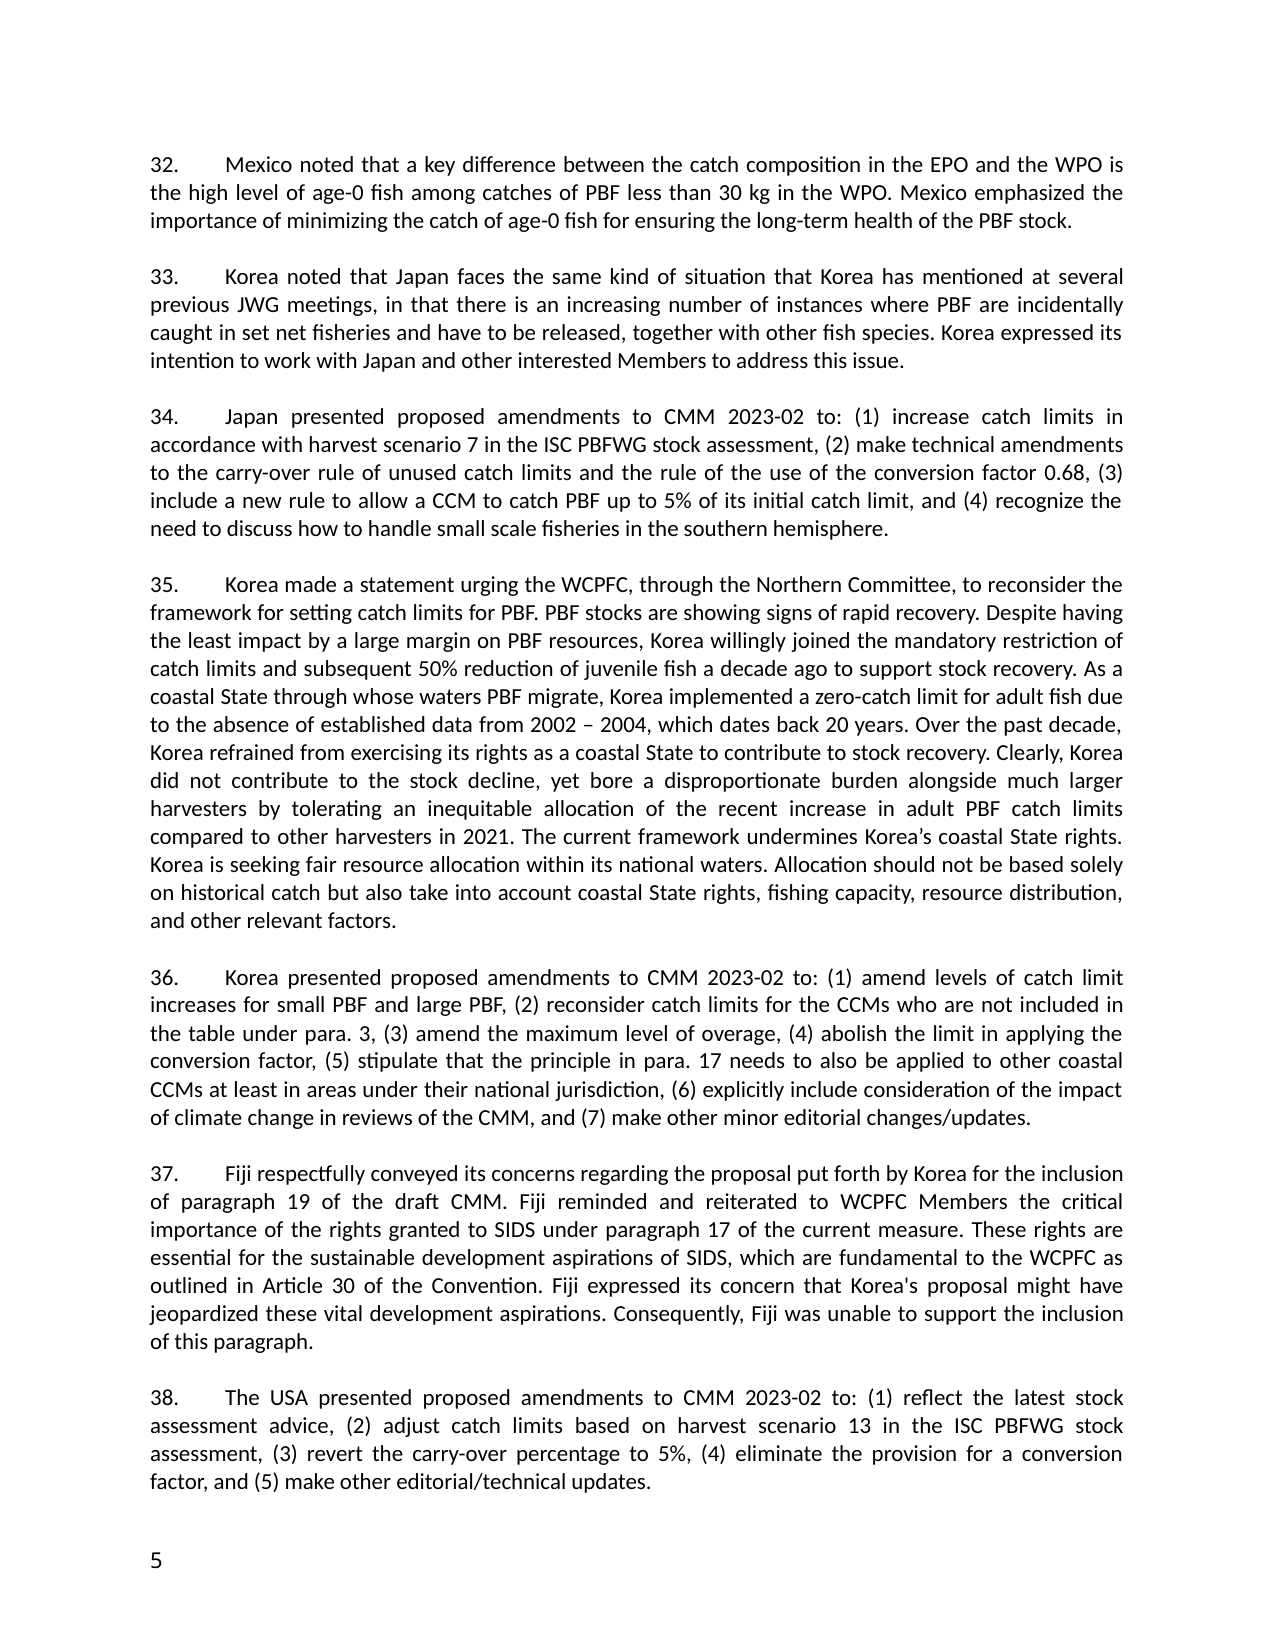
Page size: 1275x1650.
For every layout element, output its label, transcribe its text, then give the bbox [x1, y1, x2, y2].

list Mexico noted that a key difference between the catch composition in the EPO and the WPO is the high level of age-0 fish among catches of PBF less than 30 kg in the WPO. Mexico emphasized the importance of minimizing the catch of age-0 fish for ensuring the long-term health of the PBF stock. [150, 150, 1125, 234]
list Korea made a statement urging the WCPFC, through the Northern Committee, to reconsider the framework for setting catch limits for PBF. PBF stocks are showing signs of rapid recovery. Despite having the least impact by a large margin on PBF resources, Korea willingly joined the mandatory restriction of catch limits and subsequent 50% reduction of juvenile fish a decade ago to support stock recovery. As a coastal State through whose waters PBF migrate, Korea implemented a zero-catch limit for adult fish due to the absence of established data from 2002 – 2004, which dates back 20 years. Over the past decade, Korea refrained from exercising its rights as a coastal State to contribute to stock recovery. Clearly, Korea did not contribute to the stock decline, yet bore a disproportionate burden alongside much larger harvesters by tolerating an inequitable allocation of the recent increase in adult PBF catch limits compared to other harvesters in 2021. The current framework undermines Korea’s coastal State rights. Korea is seeking fair resource allocation within its national waters. Allocation should not be based solely on historical catch but also take into account coastal State rights, fishing capacity, resource distribution, and other relevant factors. [150, 570, 1125, 934]
list The USA presented proposed amendments to CMM 2023-02 to: (1) reflect the latest stock assessment advice, (2) adjust catch limits based on harvest scenario 13 in the ISC PBFWG stock assessment, (3) revert the carry-over percentage to 5%, (4) eliminate the provision for a conversion factor, and (5) make other editorial/technical updates. [150, 1383, 1125, 1495]
list Japan presented proposed amendments to CMM 2023-02 to: (1) increase catch limits in accordance with harvest scenario 7 in the ISC PBFWG stock assessment, (2) make technical amendments to the carry-over rule of unused catch limits and the rule of the use of the conversion factor 0.68, (3) include a new rule to allow a CCM to catch PBF up to 5% of its initial catch limit, and (4) recognize the need to discuss how to handle small scale fisheries in the southern hemisphere. [150, 402, 1125, 542]
list Korea noted that Japan faces the same kind of situation that Korea has mentioned at several previous JWG meetings, in that there is an increasing number of instances where PBF are incidentally caught in set net fisheries and have to be released, together with other fish species. Korea expressed its intention to work with Japan and other interested Members to address this issue. [150, 262, 1125, 374]
list Fiji respectfully conveyed its concerns regarding the proposal put forth by Korea for the inclusion of paragraph 19 of the draft CMM. Fiji reminded and reiterated to WCPFC Members the critical importance of the rights granted to SIDS under paragraph 17 of the current measure. These rights are essential for the sustainable development aspirations of SIDS, which are fundamental to the WCPFC as outlined in Article 30 of the Convention. Fiji expressed its concern that Korea's proposal might have jeopardized these vital development aspirations. Consequently, Fiji was unable to support the inclusion of this paragraph. [150, 1159, 1125, 1355]
list Korea presented proposed amendments to CMM 2023-02 to: (1) amend levels of catch limit increases for small PBF and large PBF, (2) reconsider catch limits for the CCMs who are not included in the table under para. 3, (3) amend the maximum level of overage, (4) abolish the limit in applying the conversion factor, (5) stipulate that the principle in para. 17 needs to also be applied to other coastal CCMs at least in areas under their national jurisdiction, (6) explicitly include consideration of the impact of climate change in reviews of the CMM, and (7) make other minor editorial changes/updates. [150, 963, 1125, 1131]
